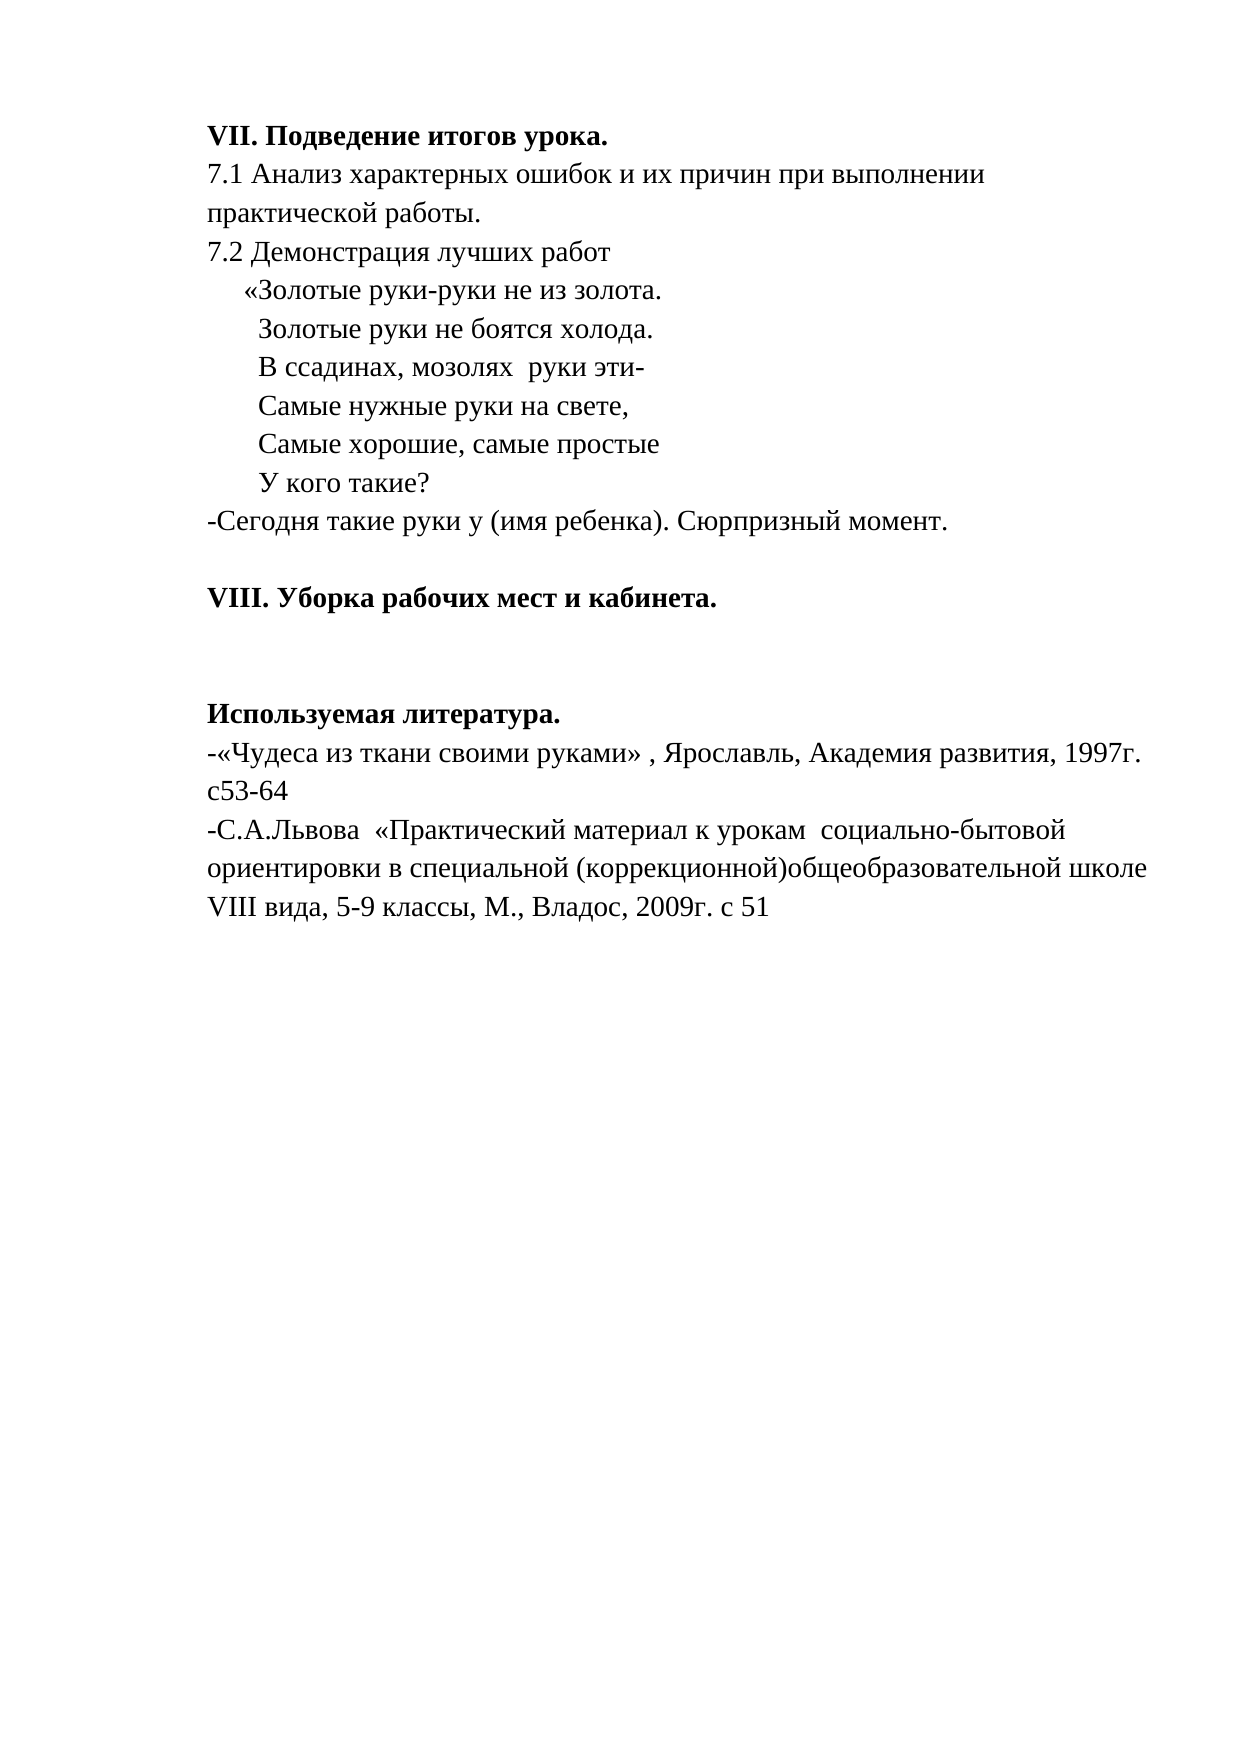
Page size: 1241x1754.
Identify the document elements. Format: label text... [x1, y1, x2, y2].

text -С.А.Львова «Практический материал к урокам социально-бытовой ориентировки в специальной (коррекционной)общеобразовательной школе VIII вида, 5-9 классы, М., Владос, 2009г. с 51 [207, 812, 1152, 922]
text «Золотые руки-руки не из золота. [207, 272, 1152, 306]
text 7.2 Демонстрация лучших работ [207, 234, 1152, 267]
text Золотые руки не боятся холода. [207, 311, 1152, 344]
text В ссадинах, мозолях руки эти- [207, 349, 1152, 383]
text Самые нужные руки на свете, [207, 388, 1152, 421]
text Самые хорошие, самые простые [207, 426, 1152, 460]
text -«Чудеса из ткани своими руками» , Ярославль, Академия развития, 1997г. с53-64 [207, 735, 1152, 807]
text Используемая литература. [207, 696, 1152, 730]
text VIII. Уборка рабочих мест и кабинета. [207, 581, 1152, 614]
text VII. Подведение итогов урока. [207, 118, 1152, 152]
text -Сегодня такие руки у (имя ребенка). Сюрпризный момент. [207, 503, 1152, 537]
text 7.1 Анализ характерных ошибок и их причин при выполнении практической работы. [207, 157, 1152, 229]
text У кого такие? [207, 465, 1152, 498]
